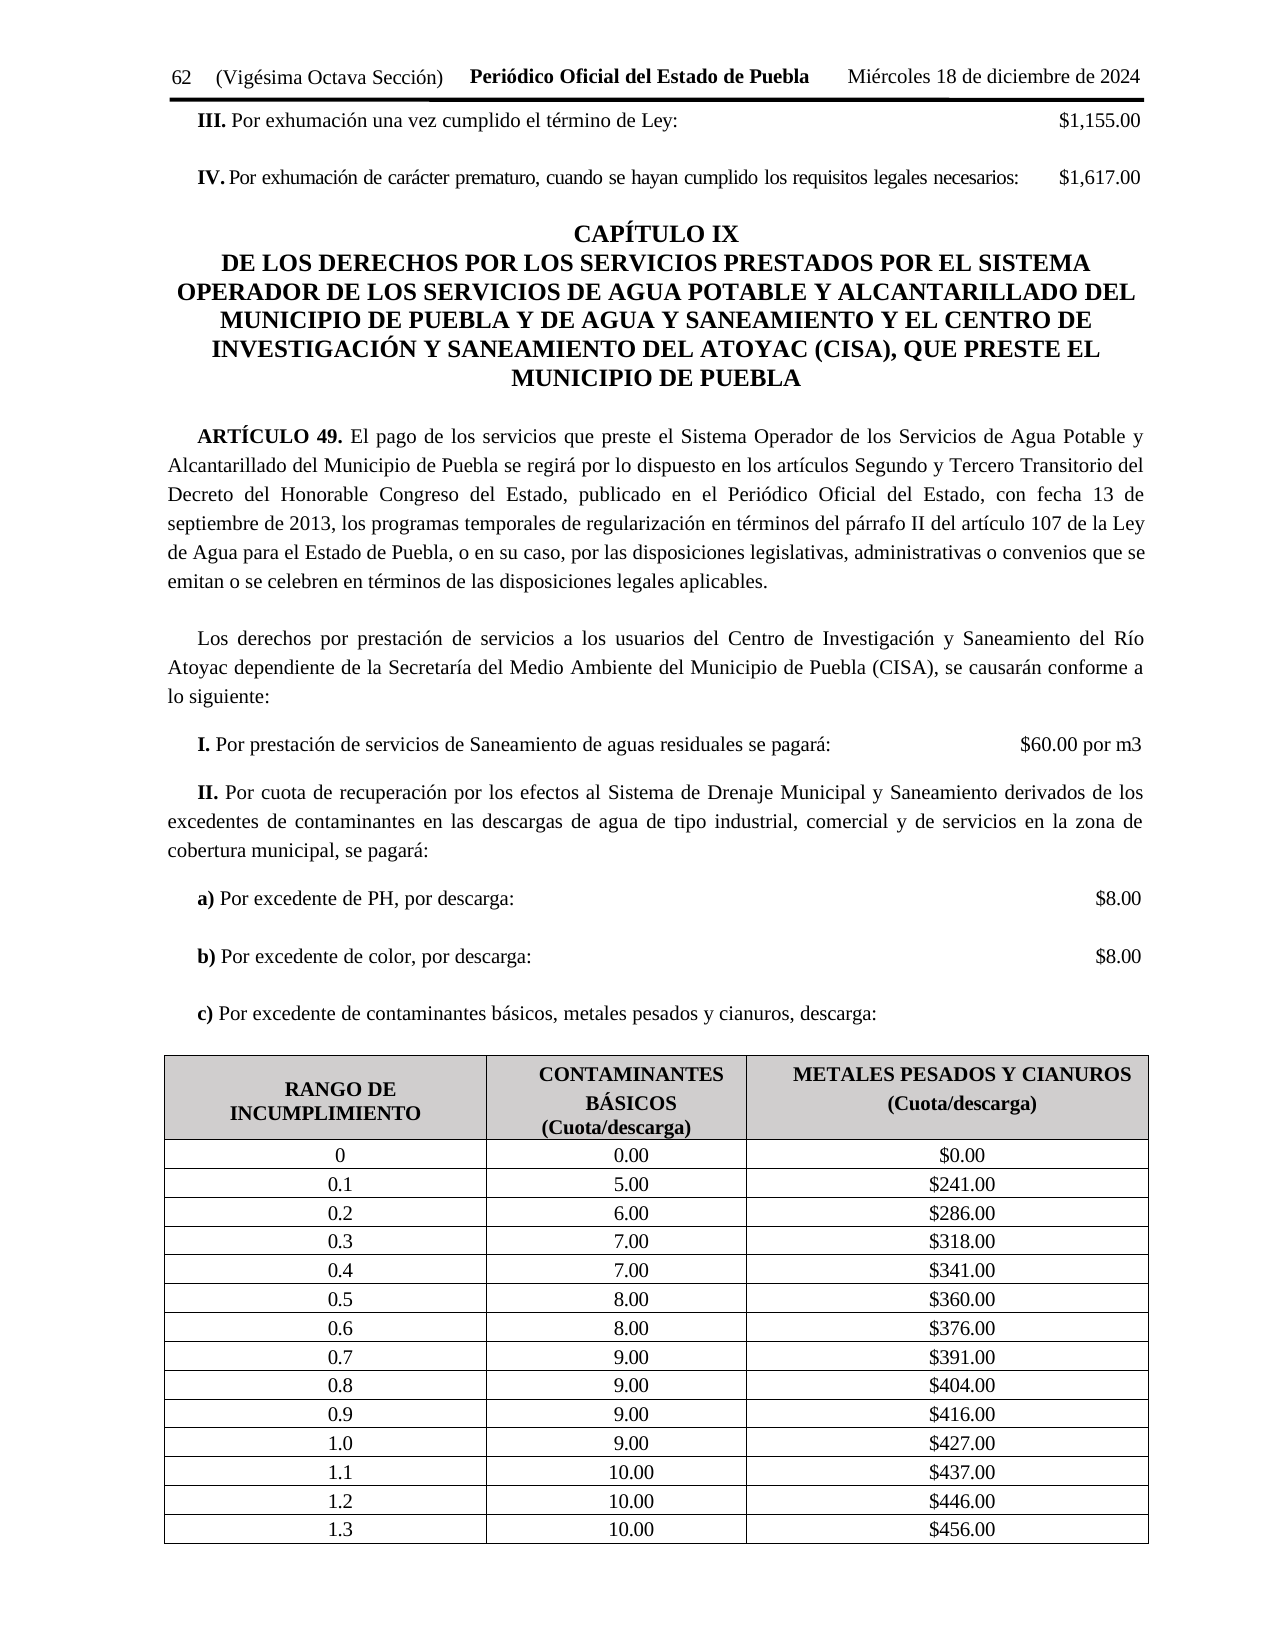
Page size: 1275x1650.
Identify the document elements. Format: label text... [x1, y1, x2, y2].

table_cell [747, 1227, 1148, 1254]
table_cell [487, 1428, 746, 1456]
list Por cuota de recuperación por los efectos al Sistema de Drenaje Municipal y Saneamiento derivados de los excedentes de contaminantes en las descargas de agua de tipo industrial, comercial y de servicios en la zona de cobertura municipal, se pagará: [167, 780, 1144, 862]
list Por excedente de contaminantes básicos, metales pesados y cianuros, descarga: [197, 1001, 1162, 1025]
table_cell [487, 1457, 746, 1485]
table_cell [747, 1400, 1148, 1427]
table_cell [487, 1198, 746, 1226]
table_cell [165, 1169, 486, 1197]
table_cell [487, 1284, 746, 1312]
list Por exhumación una vez cumplido el término de Ley: $1,155.00 [197, 107, 1162, 132]
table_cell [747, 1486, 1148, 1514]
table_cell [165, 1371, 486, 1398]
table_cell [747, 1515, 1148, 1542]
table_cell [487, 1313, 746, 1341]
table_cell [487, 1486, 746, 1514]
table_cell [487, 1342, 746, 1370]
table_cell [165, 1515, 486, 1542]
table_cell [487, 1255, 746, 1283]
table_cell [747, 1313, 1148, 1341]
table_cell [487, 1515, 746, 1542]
list Por excedente de color, por descarga: $8.00 [197, 943, 1162, 968]
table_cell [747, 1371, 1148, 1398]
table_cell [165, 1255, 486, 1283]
list Por excedente de PH, por descarga: $8.00 [197, 886, 1162, 910]
list Por exhumación de carácter prematuro, cuando se hayan cumplido los requisitos legales necesarios: $1,617.00 [197, 165, 1162, 189]
text Los derechos por prestación de servicios a los usuarios del Centro de Investigación y Saneamiento del Río Atoyac dependiente de la Secretaría del Medio Ambiente del Municipio de Puebla (CISA), se causarán conforme a lo siguiente: [167, 626, 1146, 708]
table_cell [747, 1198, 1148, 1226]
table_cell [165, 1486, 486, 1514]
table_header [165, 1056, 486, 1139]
text ARTÍCULO 49. El pago de los servicios que preste el Sistema Operador de los Servicios de Agua Potable y Alcantarillado del Municipio de Puebla se regirá por lo dispuesto en los artículos Segundo y Tercero Transitorio del Decreto del Honorable Congreso del Estado, publicado en el Periódico Oficial del Estado, con fecha 13 de septiembre de 2013, los programas temporales de regularización en términos del párrafo II del artículo 107 de la Ley de Agua para el Estado de Puebla, o en su caso, por las disposiciones legislativas, administrativas o convenios que se emitan o se celebren en términos de las disposiciones legales aplicables. [167, 424, 1145, 593]
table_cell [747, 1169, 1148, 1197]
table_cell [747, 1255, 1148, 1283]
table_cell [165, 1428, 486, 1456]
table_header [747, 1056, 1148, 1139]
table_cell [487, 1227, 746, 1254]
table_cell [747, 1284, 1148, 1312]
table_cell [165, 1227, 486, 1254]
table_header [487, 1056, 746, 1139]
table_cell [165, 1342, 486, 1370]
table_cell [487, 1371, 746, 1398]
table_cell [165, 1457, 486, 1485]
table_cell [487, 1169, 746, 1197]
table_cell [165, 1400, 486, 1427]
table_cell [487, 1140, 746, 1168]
text DE LOS DERECHOS POR LOS SERVICIOS PRESTADOS POR EL SISTEMA OPERADOR DE LOS SERVICIOS DE AGUA POTABLE Y ALCANTARILLADO DEL MUNICIPIO DE PUEBLA Y DE AGUA Y SANEAMIENTO Y EL CENTRO DE INVESTIGACIÓN Y SANEAMIENTO DEL ATOYAC (CISA), QUE PRESTE EL MUNICIPIO DE PUEBLA [176, 248, 1136, 392]
text CAPÍTULO IX [245, 219, 1067, 248]
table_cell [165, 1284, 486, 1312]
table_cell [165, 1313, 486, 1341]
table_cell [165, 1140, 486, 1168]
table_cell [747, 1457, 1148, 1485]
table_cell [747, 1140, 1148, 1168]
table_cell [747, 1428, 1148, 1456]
list Por prestación de servicios de Saneamiento de aguas residuales se pagará: $60.00 por m3 [197, 732, 1162, 756]
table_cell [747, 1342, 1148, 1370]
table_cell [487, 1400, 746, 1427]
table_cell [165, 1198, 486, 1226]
